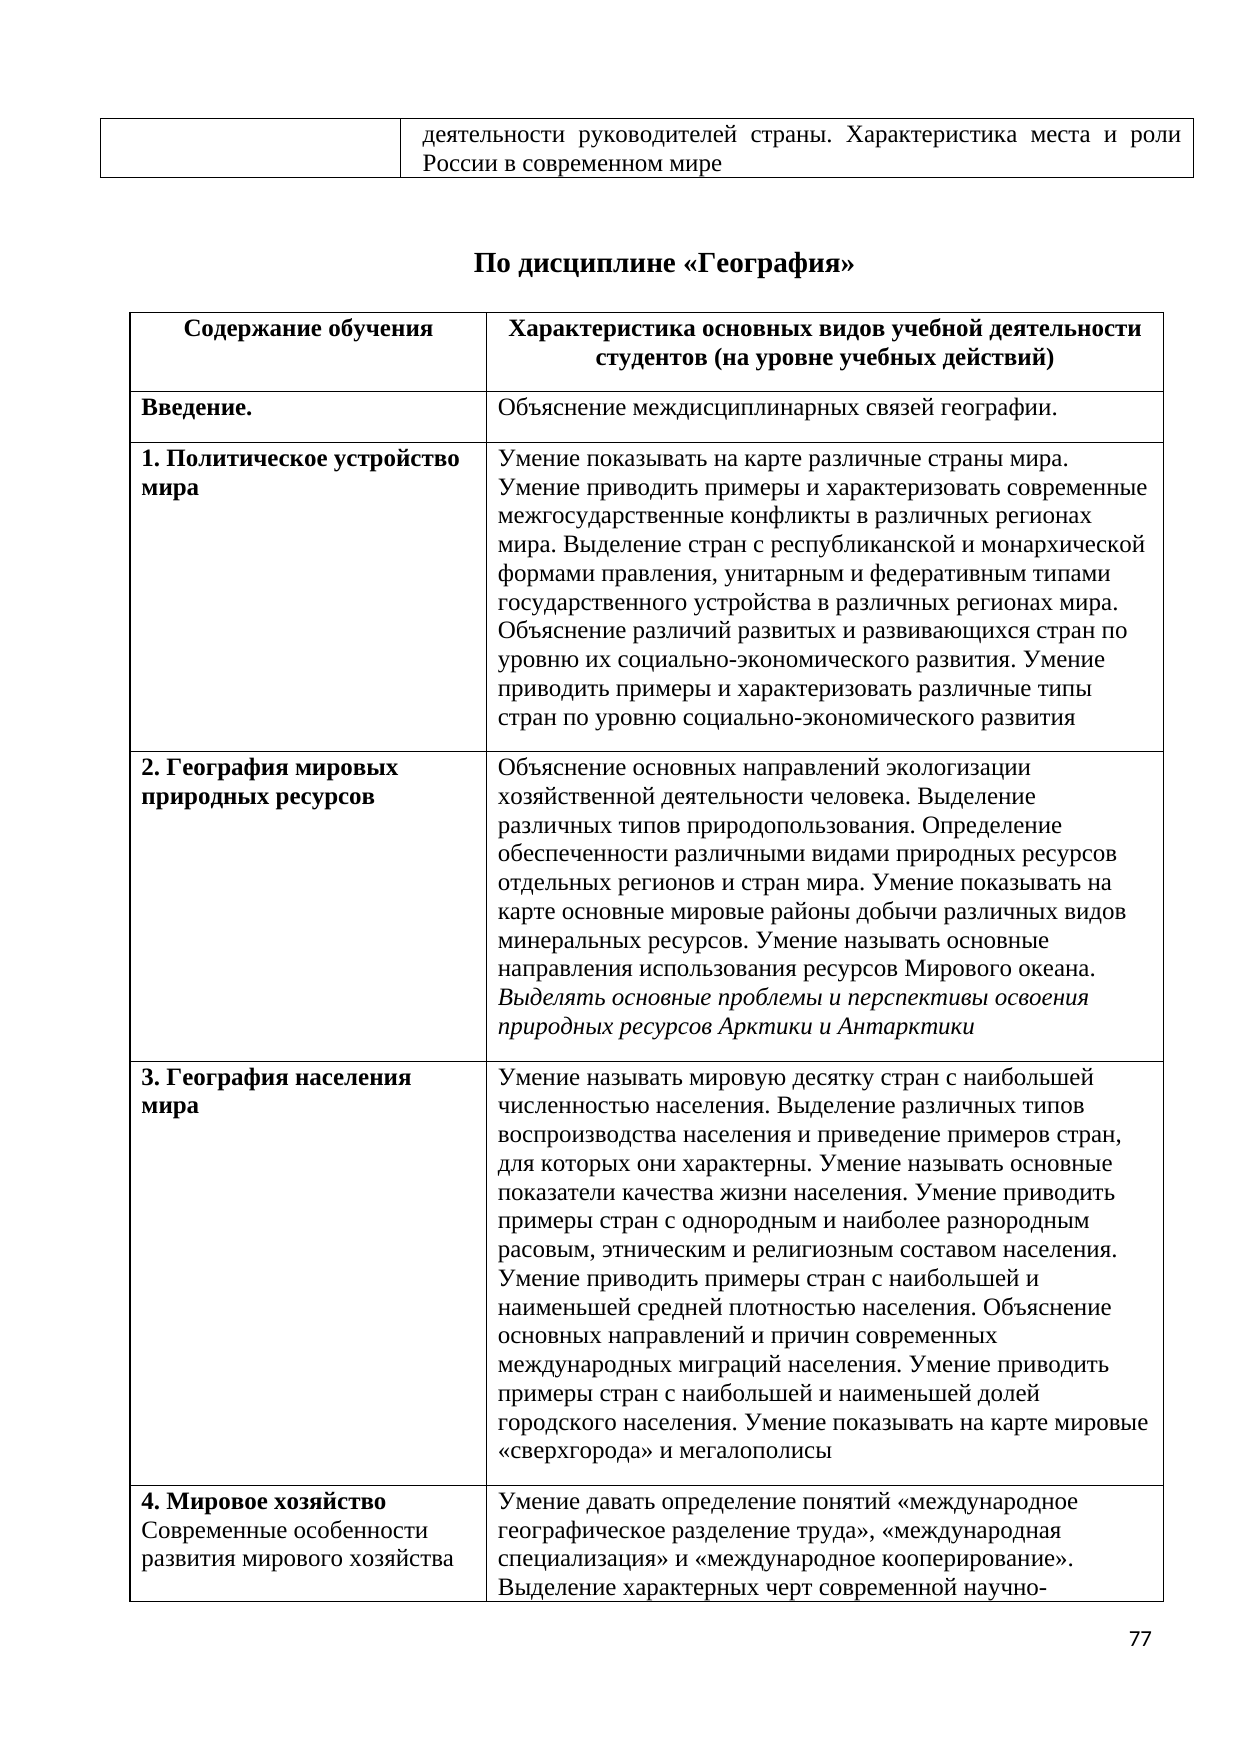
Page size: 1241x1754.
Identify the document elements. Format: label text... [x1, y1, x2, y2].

text По дисциплине «География» [177, 245, 1152, 278]
table_cell Объяснение междисциплинарных связей географии. [487, 392, 1163, 442]
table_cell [101, 119, 400, 177]
table_cell 2. География мировых природных ресурсов [131, 752, 486, 1061]
table_cell 1. Политическое устройство мира [131, 443, 486, 751]
table_cell Умение показывать на карте различные страны мира. Умение приводить примеры и характеризовать современные межгосударственные конфликты в различных регионах мира. Выделение стран с республиканской и монархической формами правления, унитарным и федеративным типами государственного устройства в различных регионах мира. Объяснение различий развитых и развивающихся стран по уровню их социально-экономического развития. Умение приводить примеры и характеризовать различные типы стран по уровню социально-экономического развития [487, 443, 1163, 751]
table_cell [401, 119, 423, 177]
table_header Содержание обучения [131, 313, 486, 391]
table_cell Введение. [131, 392, 486, 442]
table_cell Объяснение основных направлений экологизации хозяйственной деятельности человека. Выделение различных типов природопользования. Определение обеспеченности различными видами природных ресурсов отдельных регионов и стран мира. Умение показывать на карте основные мировые районы добычи различных видов минеральных ресурсов. Умение называть основные направления использования ресурсов Мирового океана. Выделять основные проблемы и перспективы освоения природных ресурсов Арктики и Антарктики [487, 752, 1163, 1061]
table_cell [487, 1486, 1163, 1601]
table_header Характеристика основных видов учебной деятельности студентов (на уровне учебных действий) [487, 313, 1163, 391]
table_cell 3. География населения мира [131, 1062, 486, 1485]
table_cell Умение называть мировую десятку стран с наибольшей численностью населения. Выделение различных типов воспроизводства населения и приведение примеров стран, для которых они характерны. Умение называть основные показатели качества жизни населения. Умение приводить примеры стран с однородным и наиболее разнородным расовым, этническим и религиозным составом населения. Умение приводить примеры стран с наибольшей и наименьшей средней плотностью населения. Объяснение основных направлений и причин современных международных миграций населения. Умение приводить примеры стран с наибольшей и наименьшей долей городского населения. Умение показывать на карте мировые «сверхгорода» и мегалополисы [487, 1062, 1163, 1485]
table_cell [131, 1486, 486, 1601]
